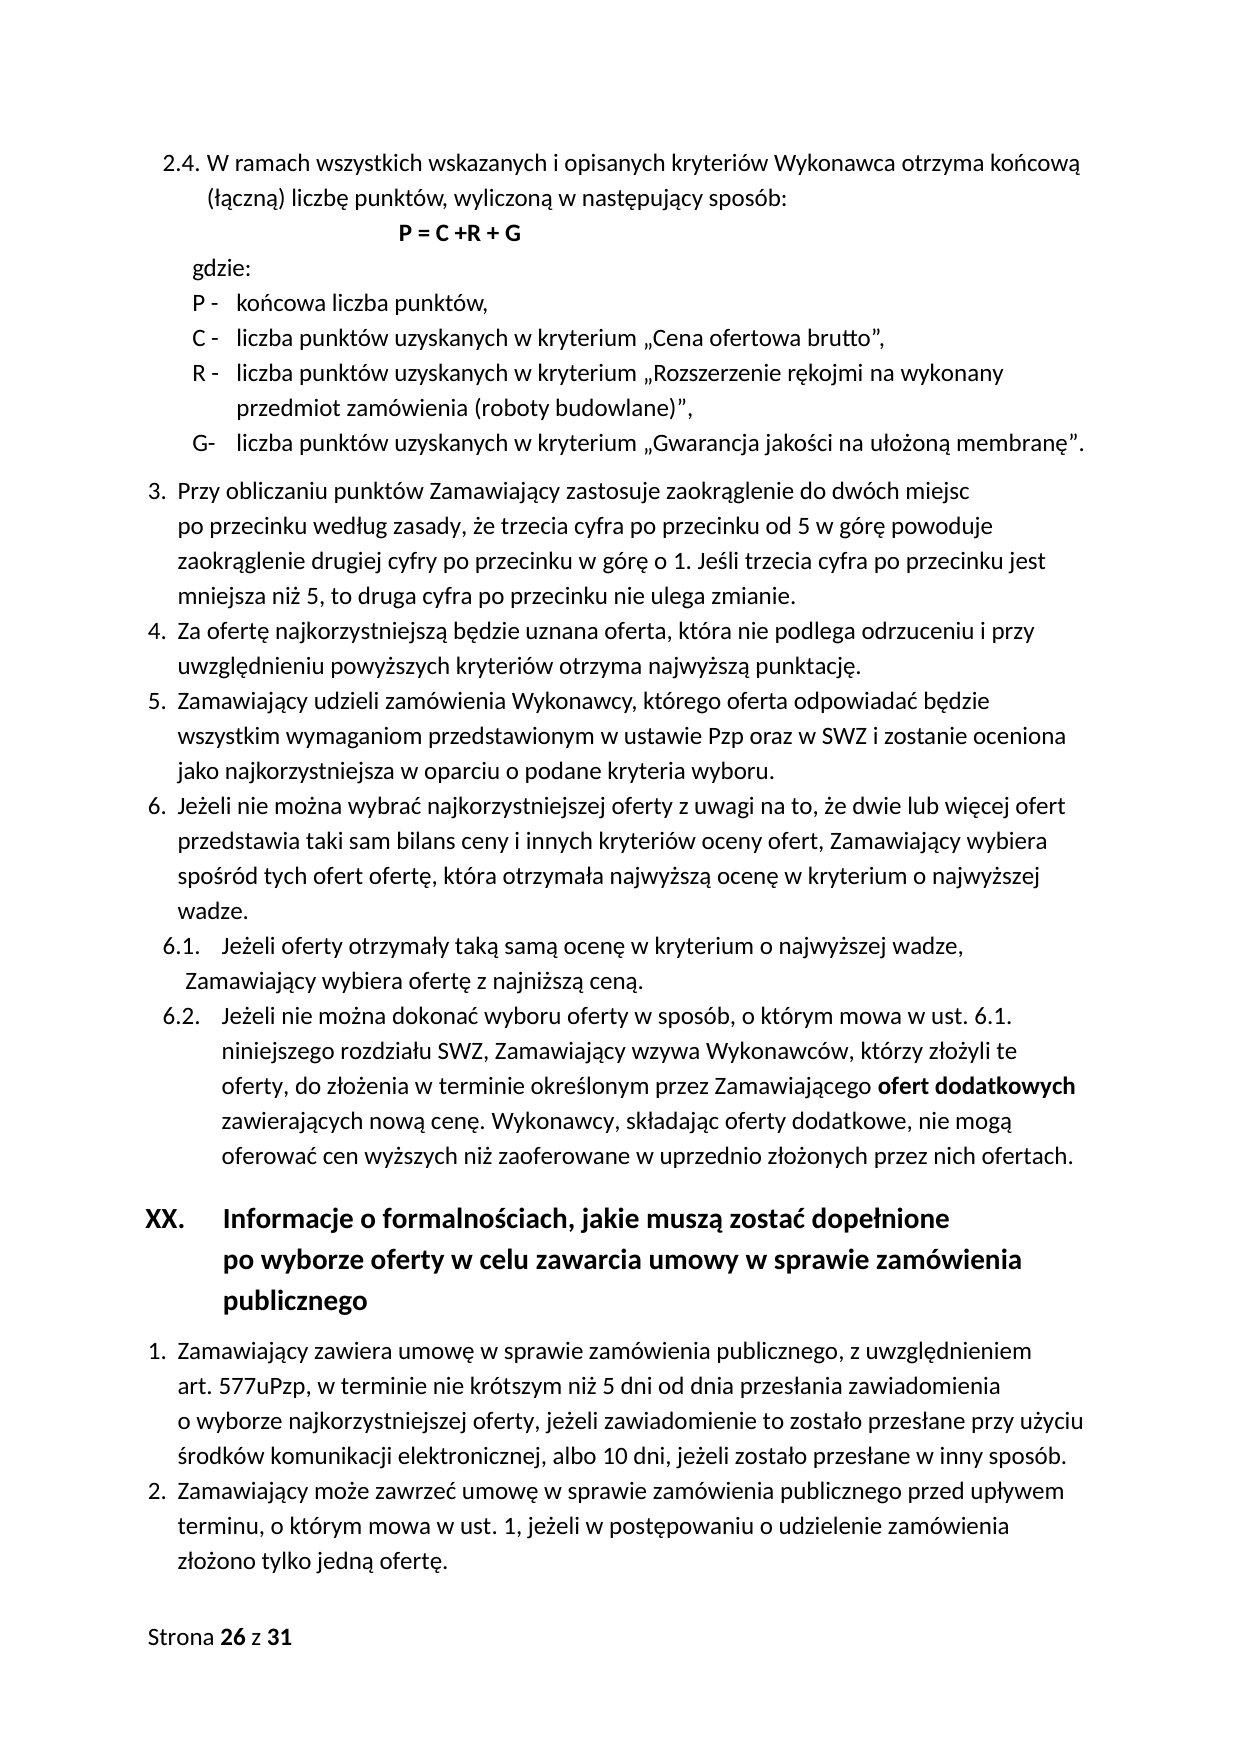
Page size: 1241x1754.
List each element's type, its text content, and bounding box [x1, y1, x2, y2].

text R - liczba punktów uzyskanych w kryterium „Rozszerzenie rękojmi na wykonany przedmiot zamówienia (roboty budowlane)”, [192, 358, 1093, 423]
text gdzie: [192, 253, 1093, 283]
list Zamawiający może zawrzeć umowę w sprawie zamówienia publicznego przed upływem terminu, o którym mowa w ust. 1, jeżeli w postępowaniu o udzielenie zamówienia złożono tylko jedną ofertę. [148, 1475, 1093, 1576]
list Jeżeli nie można wybrać najkorzystniejszej oferty z uwagi na to, że dwie lub więcej ofert przedstawia taki sam bilans ceny i innych kryteriów oceny ofert, Zamawiający wybiera spośród tych ofert ofertę, która otrzymała najwyższą ocenę w kryterium o najwyższej wadze. [148, 790, 1090, 926]
text G- liczba punktów uzyskanych w kryterium „Gwarancja jakości na ułożoną membranę”. [192, 428, 1093, 458]
text P = C +R + G [148, 218, 1093, 248]
text C - liczba punktów uzyskanych w kryterium „Cena ofertowa brutto”, [192, 323, 1093, 353]
list Zamawiający zawiera umowę w sprawie zamówienia publicznego, z uwzględnieniem art. 577uPzp, w terminie nie krótszym niż 5 dni od dnia przesłania zawiadomienia o wyborze najkorzystniejszej oferty, jeżeli zawiadomienie to zostało przesłane przy użyciu środków komunikacji elektronicznej, albo 10 dni, jeżeli zostało przesłane w inny sposób. [148, 1335, 1093, 1471]
list W ramach wszystkich wskazanych i opisanych kryteriów Wykonawca otrzyma końcową (łączną) liczbę punktów, wyliczoną w następujący sposób: [162, 148, 1093, 213]
list Jeżeli oferty otrzymały taką samą ocenę w kryterium o najwyższej wadze, Zamawiający wybiera ofertę z najniższą ceną. [162, 930, 1090, 996]
list Jeżeli nie można dokonać wyboru oferty w sposób, o którym mowa w ust. 6.1. niniejszego rozdziału SWZ, Zamawiający wzywa Wykonawców, którzy złożyli te oferty, do złożenia w terminie określonym przez Zamawiającego ofert dodatkowych zawierających nową cenę. Wykonawcy, składając oferty dodatkowe, nie mogą oferować cen wyższych niż zaoferowane w uprzednio złożonych przez nich ofertach. [162, 1000, 1090, 1171]
subtitle Informacje o formalnościach, jakie muszą zostać dopełnione po wyborze oferty w celu zawarcia umowy w sprawie zamówienia publicznego [185, 1200, 1093, 1318]
list Przy obliczaniu punktów Zamawiający zastosuje zaokrąglenie do dwóch miejsc po przecinku według zasady, że trzecia cyfra po przecinku od 5 w górę powoduje zaokrąglenie drugiej cyfry po przecinku w górę o 1. Jeśli trzecia cyfra po przecinku jest mniejsza niż 5, to druga cyfra po przecinku nie ulega zmianie. [148, 475, 1093, 611]
list Zamawiający udzieli zamówienia Wykonawcy, którego oferta odpowiadać będzie wszystkim wymaganiom przedstawionym w ustawie Pzp oraz w SWZ i zostanie oceniona jako najkorzystniejsza w oparciu o podane kryteria wyboru. [148, 685, 1093, 786]
text P - końcowa liczba punktów, [192, 288, 1093, 318]
list Za ofertę najkorzystniejszą będzie uznana oferta, która nie podlega odrzuceniu i przy uwzględnieniu powyższych kryteriów otrzyma najwyższą punktację. [148, 615, 1093, 681]
